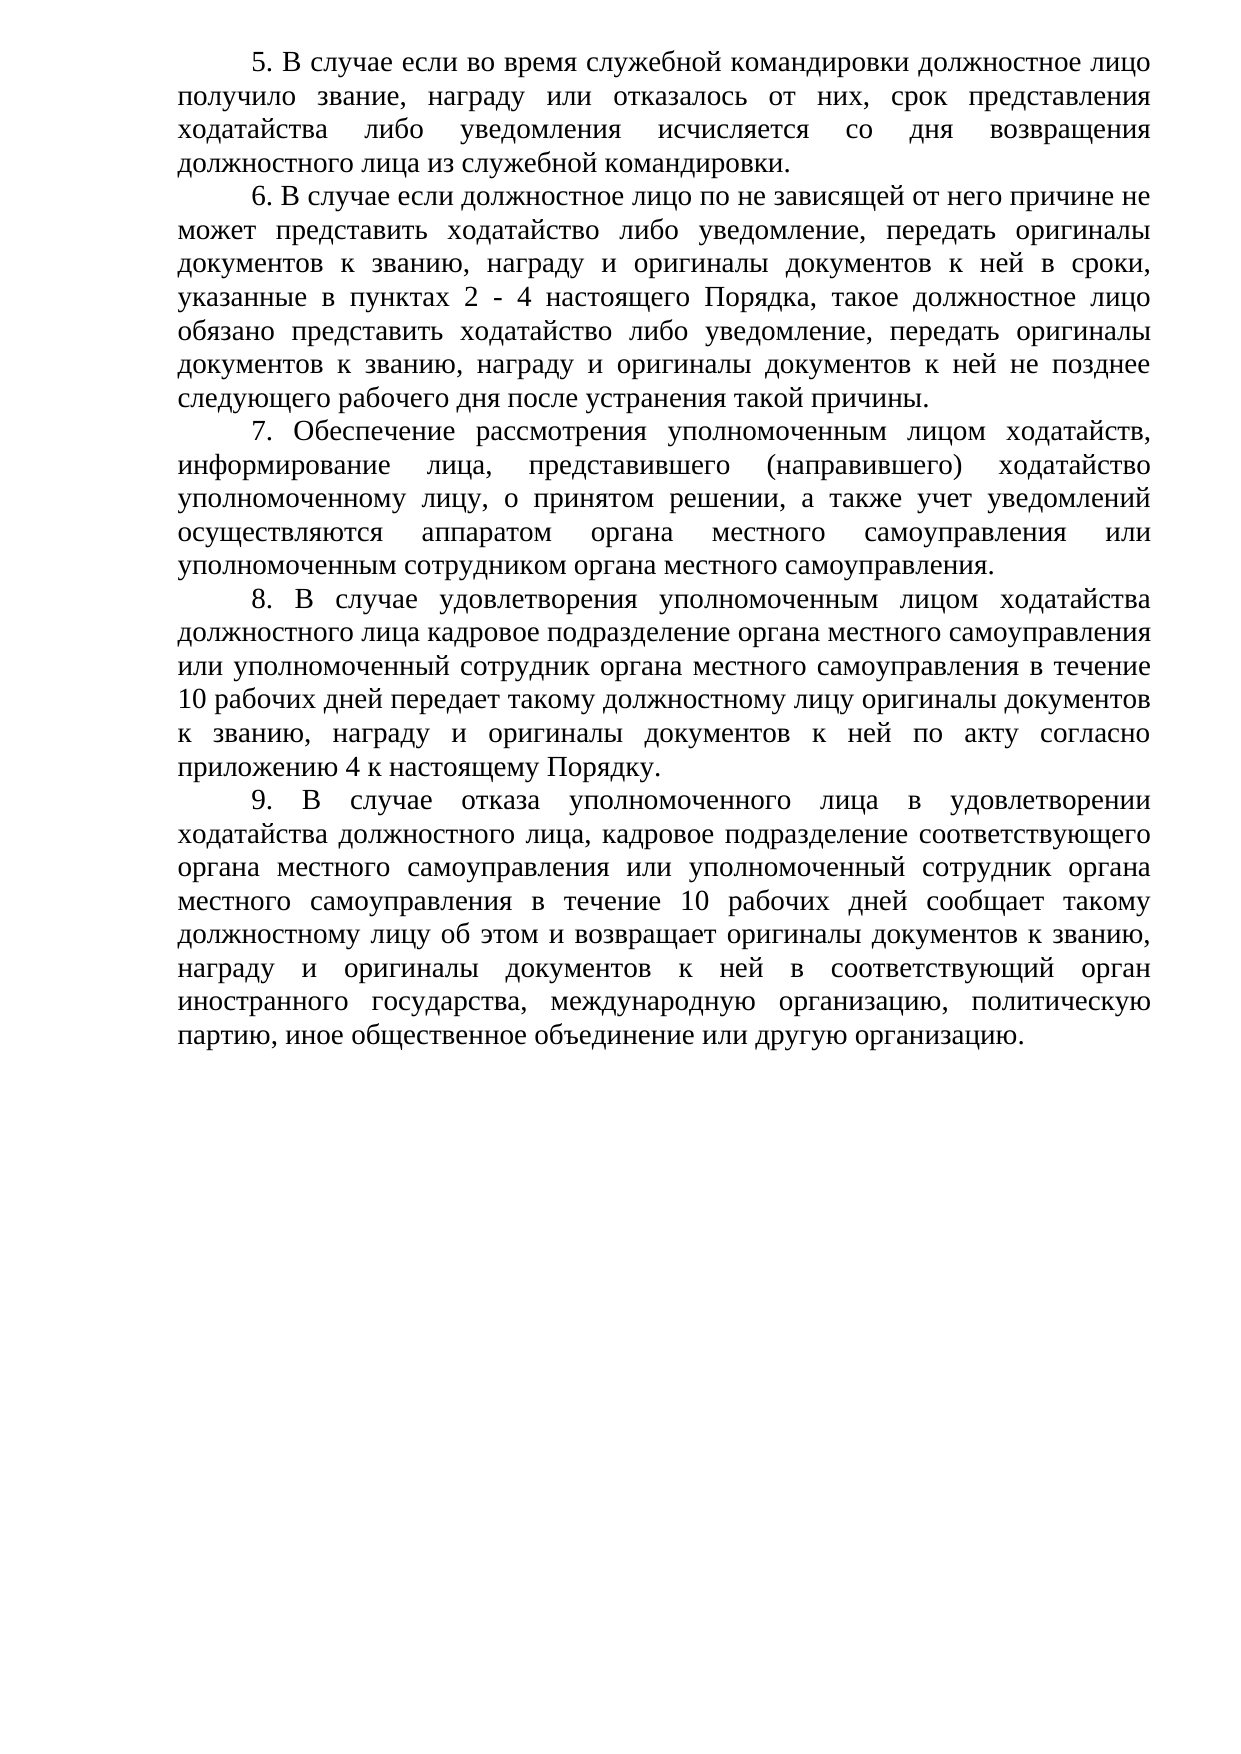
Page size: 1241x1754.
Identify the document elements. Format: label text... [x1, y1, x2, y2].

text 9. В случае отказа уполномоченного лица в удовлетворении ходатайства должностного лица, кадровое подразделение соответствующего органа местного самоуправления или уполномоченный сотрудник органа местного самоуправления в течение 10 рабочих дней сообщает такому должностному лицу об этом и возвращает оригиналы документов к званию, награду и оригиналы документов к ней в соответствующий орган иностранного государства, международную организацию, политическую партию, иное общественное объединение или другую организацию. [177, 782, 1152, 1051]
text 6. В случае если должностное лицо по не зависящей от него причине не может представить ходатайство либо уведомление, передать оригиналы документов к званию, награду и оригиналы документов к ней в сроки, указанные в пунктах 2 - 4 настоящего Порядка, такое должностное лицо обязано представить ходатайство либо уведомление, передать оригиналы документов к званию, награду и оригиналы документов к ней не позднее следующего рабочего дня после устранения такой причины. [177, 178, 1152, 413]
text 8. В случае удовлетворения уполномоченным лицом ходатайства должностного лица кадровое подразделение органа местного самоуправления или уполномоченный сотрудник органа местного самоуправления в течение 10 рабочих дней передает такому должностному лицу оригиналы документов к званию, награду и оригиналы документов к ней по акту согласно приложению 4 к настоящему Порядку. [177, 581, 1152, 782]
text 5. В случае если во время служебной командировки должностное лицо получило звание, награду или отказалось от них, срок представления ходатайства либо уведомления исчисляется со дня возвращения должностного лица из служебной командировки. [177, 44, 1152, 178]
text 7. Обеспечение рассмотрения уполномоченным лицом ходатайств, информирование лица, представившего (направившего) ходатайство уполномоченному лицу, о принятом решении, а также учет уведомлений осуществляются аппаратом органа местного самоуправления или уполномоченным сотрудником органа местного самоуправления. [177, 413, 1152, 581]
